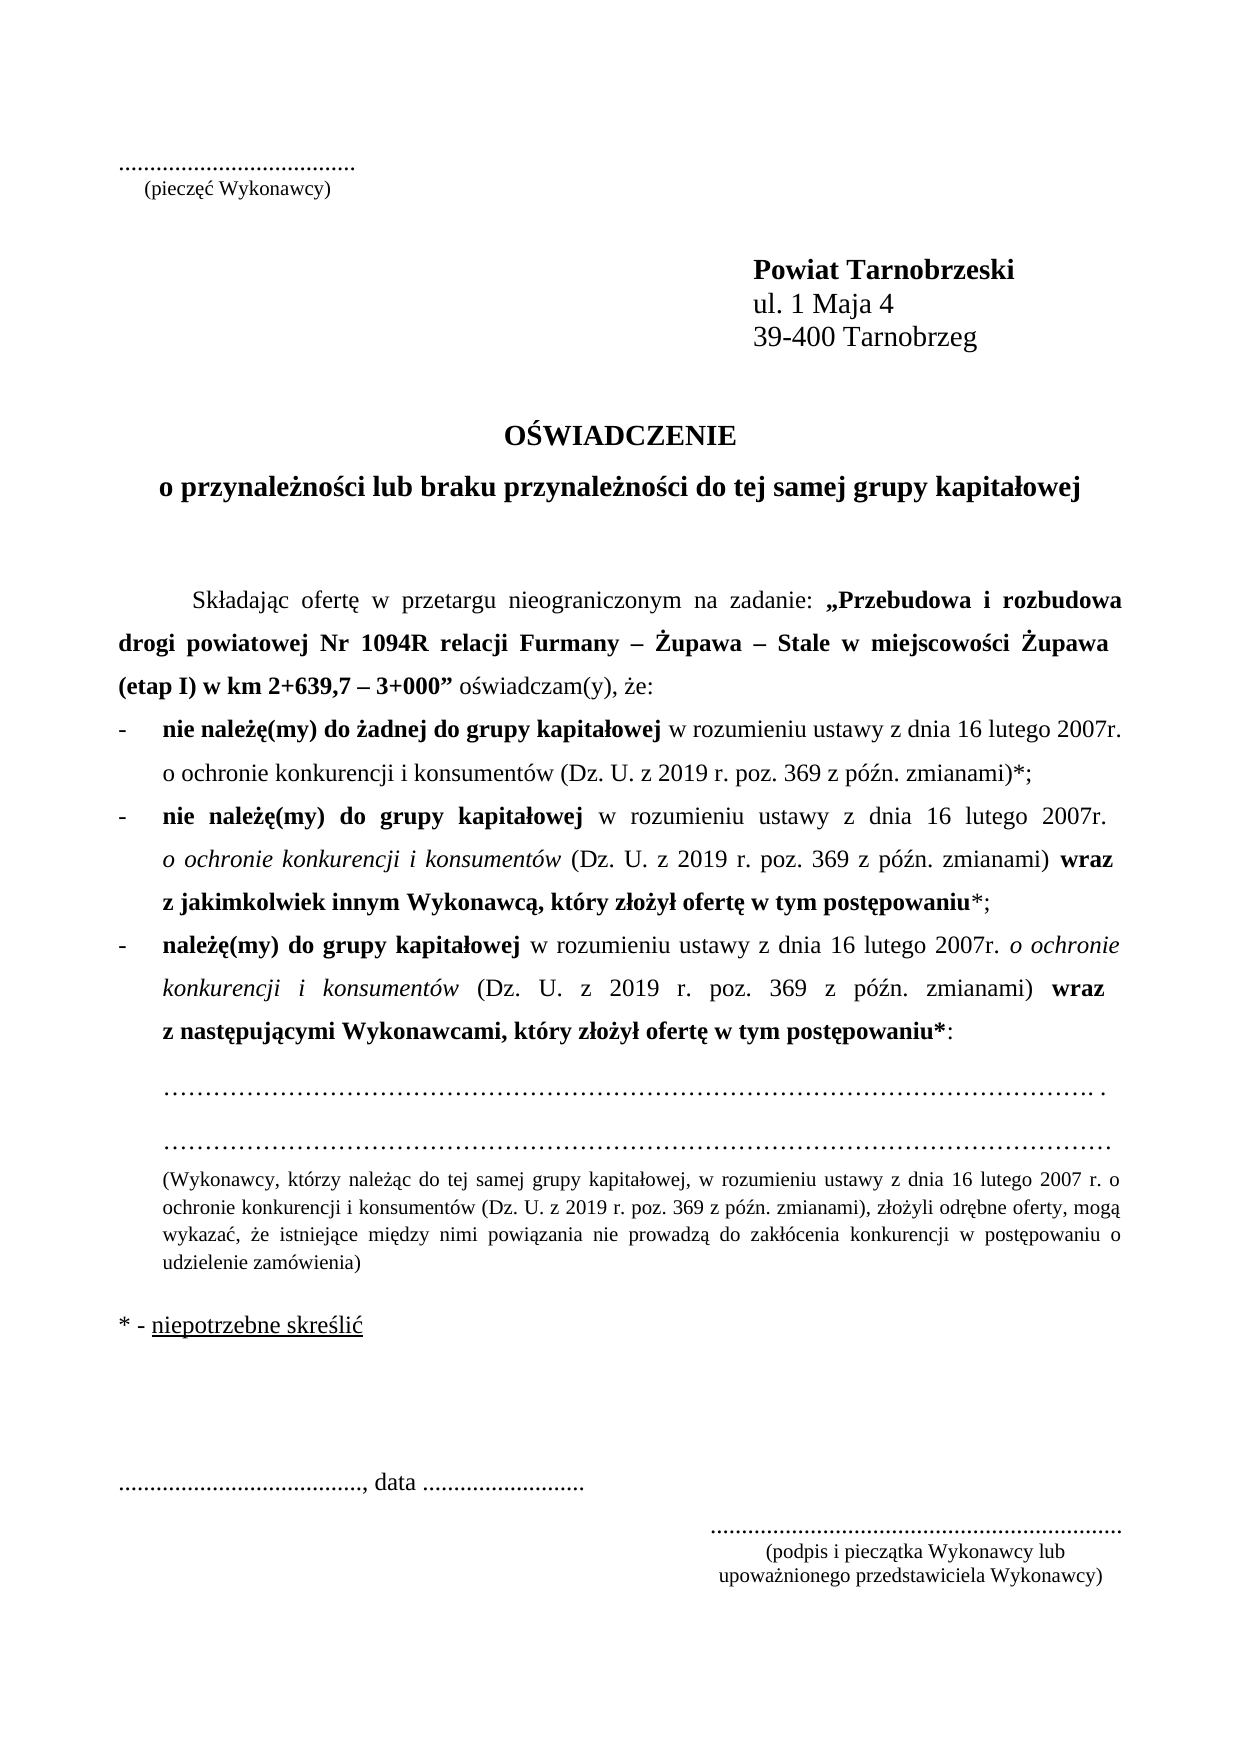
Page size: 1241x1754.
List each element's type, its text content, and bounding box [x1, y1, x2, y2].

text Składając ofertę w przetargu nieograniczonym na zadanie: „Przebudowa i rozbudowa drogi powiatowej Nr 1094R relacji Furmany – Żupawa – Stale w miejscowości Żupawa (etap I) w km 2+639,7 – 3+000” oświadczam(y), że: [118, 585, 1122, 700]
text 39-400 Tarnobrzeg [753, 319, 1122, 353]
text .................................................................. [561, 1510, 1122, 1539]
text ...................................... [118, 147, 1122, 176]
text ......................................., data .......................... [118, 1467, 1122, 1496]
text (Wykonawcy, którzy należąc do tej samej grupy kapitałowej, w rozumieniu ustawy z dnia 16 lutego 2007 r. o ochronie konkurencji i konsumentów (Dz. U. z 2019 r. poz. 369 z późn. zmianami), złożyli odrębne oferty, mogą wykazać, że istniejące między nimi powiązania nie prowadzą do zakłócenia konkurencji w postępowaniu o udzielenie zamówienia) [162, 1167, 1122, 1274]
text (pieczęć Wykonawcy) [118, 176, 1122, 200]
text …………………………………………………………………………………………………… [162, 1126, 1122, 1154]
list nie należę(my) do żadnej do grupy kapitałowej w rozumieniu ustawy z dnia 16 lutego 2007r. o ochronie konkurencji i konsumentów (Dz. U. z 2019 r. poz. 369 z późn. zmianami)*; [118, 714, 1122, 786]
list nie należę(my) do grupy kapitałowej w rozumieniu ustawy z dnia 16 lutego 2007r. o ochronie konkurencji i konsumentów (Dz. U. z 2019 r. poz. 369 z późn. zmianami) wraz z jakimkolwiek innym Wykonawcą, który złożył ofertę w tym postępowaniu*; [118, 801, 1122, 916]
text Powiat Tarnobrzeski [339, 252, 1122, 286]
text upoważnionego przedstawiciela Wykonawcy) [118, 1563, 1122, 1587]
text o przynależności lub braku przynależności do tej samej grupy kapitałowej [118, 469, 1122, 503]
text OŚWIADCZENIE [118, 418, 1122, 452]
text * - niepotrzebne skreślić [118, 1310, 1122, 1339]
text ul. 1 Maja 4 [753, 286, 1122, 319]
list należę(my) do grupy kapitałowej w rozumieniu ustawy z dnia 16 lutego 2007r. o ochronie konkurencji i konsumentów (Dz. U. z 2019 r. poz. 369 z późn. zmianami) wraz z następującymi Wykonawcami, który złożył ofertę w tym postępowaniu*: [118, 930, 1122, 1045]
text …………………………………………………………………………………………………. . [162, 1072, 1122, 1101]
text (podpis i pieczątka Wykonawcy lub [662, 1539, 1122, 1563]
